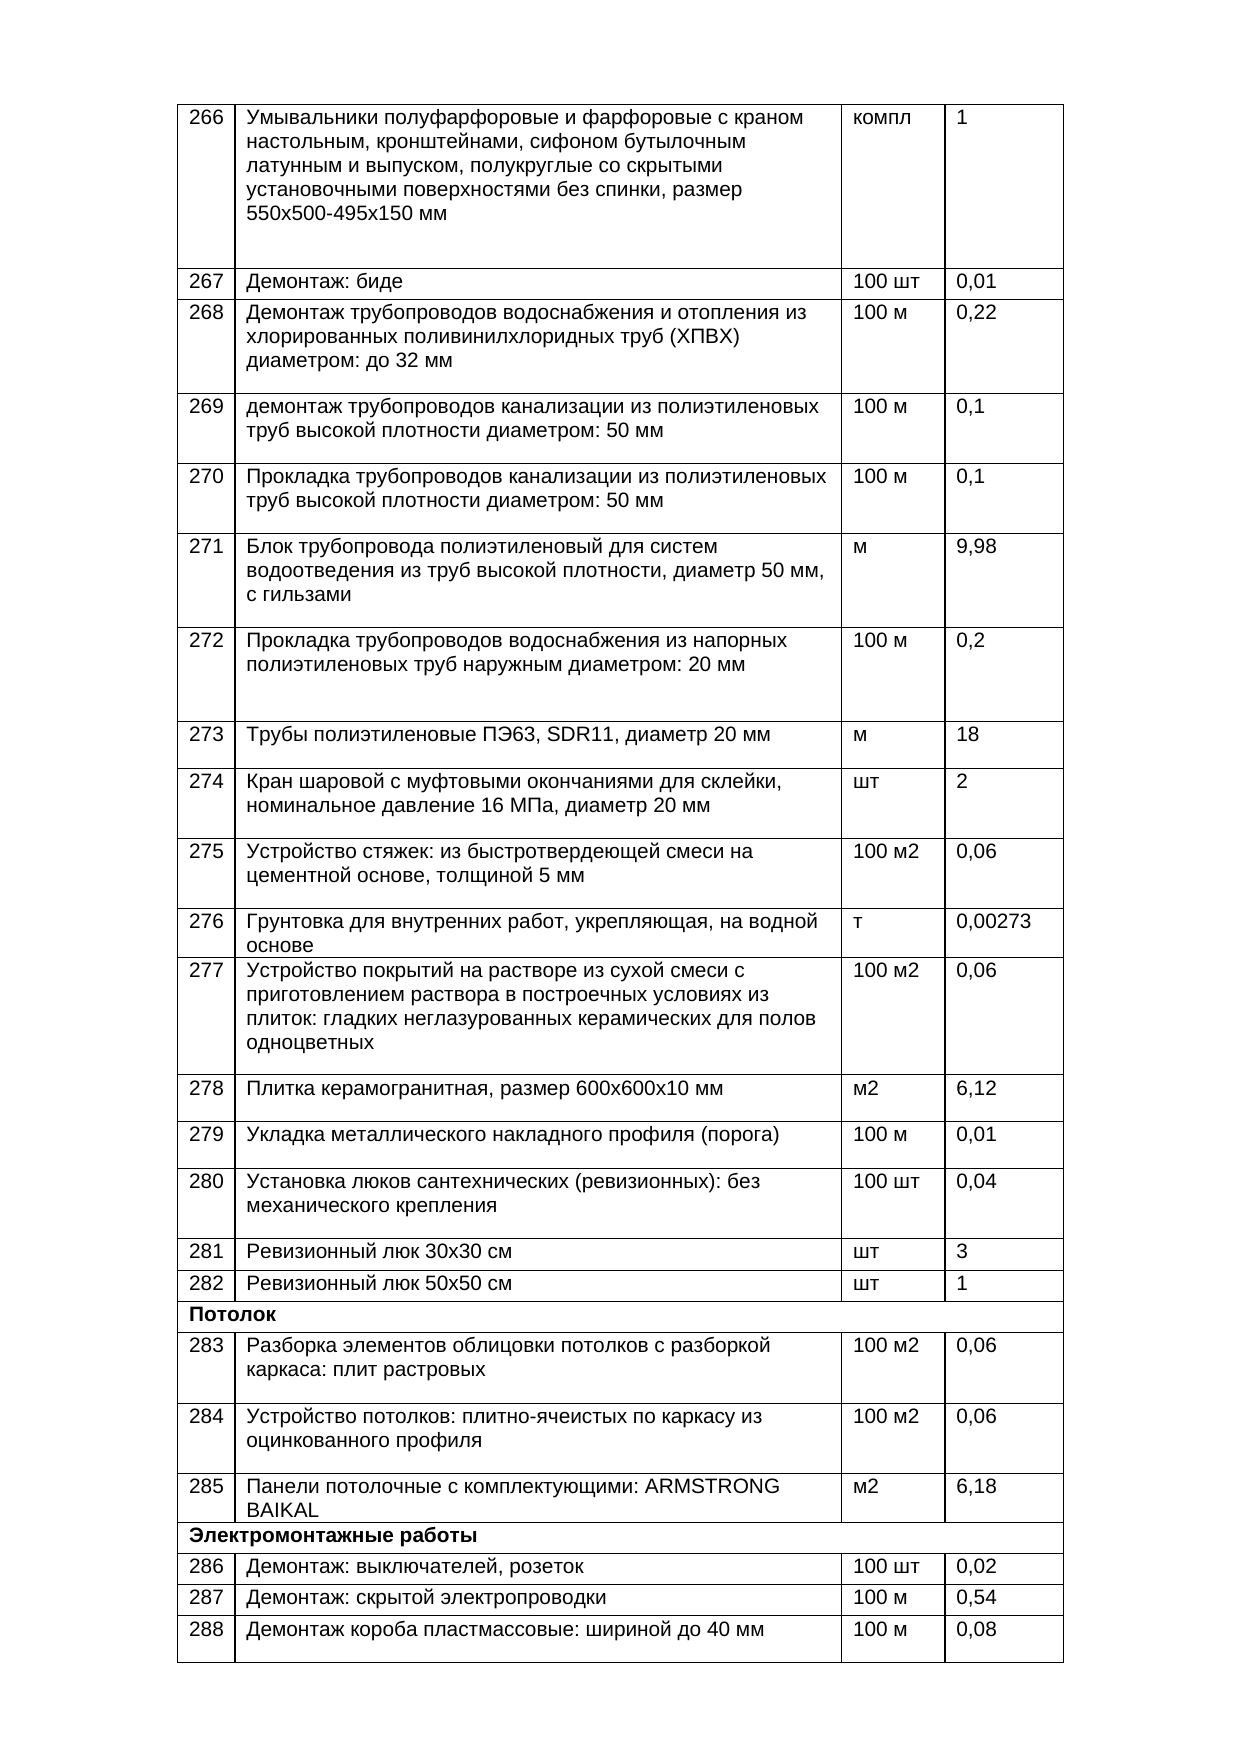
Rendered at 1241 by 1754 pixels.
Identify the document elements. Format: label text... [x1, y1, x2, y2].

table_cell 0,02 [946, 1554, 1063, 1584]
table_cell 100 м [842, 1616, 944, 1662]
table_cell Установка люков сантехнических (ревизионных): без механического крепления [236, 1169, 841, 1238]
table_cell 100 шт [842, 1169, 944, 1238]
table_cell 0,2 [946, 628, 1063, 721]
table_cell 1 [946, 1271, 1063, 1301]
table_cell Устройство покрытий на растворе из сухой смеси с приготовлением раствора в построечных условиях из плиток: гладких неглазурованных керамических для полов одноцветных [236, 958, 841, 1074]
table_cell 278 [178, 1075, 234, 1121]
table_cell компл [842, 105, 944, 267]
table_cell 270 [178, 464, 234, 533]
table_cell 18 [946, 722, 1063, 767]
table_cell 0,01 [946, 1122, 1063, 1168]
table_cell Демонтаж трубопроводов водоснабжения и отопления из хлорированных поливинилхлоридных труб (ХПВХ) диаметром: до 32 мм [236, 300, 841, 392]
table_cell 268 [178, 300, 234, 392]
table_cell Ревизионный люк 50х50 см [236, 1271, 841, 1301]
table_cell 2 [946, 769, 1063, 838]
table_cell 6,18 [946, 1474, 1063, 1522]
table_cell 0,06 [946, 839, 1063, 908]
table_cell Демонтаж короба пластмассовые: шириной до 40 мм [236, 1616, 841, 1662]
table_cell 0,01 [946, 269, 1063, 299]
table_cell 286 [178, 1554, 234, 1584]
table_cell Демонтаж: выключателей, розеток [236, 1554, 841, 1584]
table_cell 100 м2 [842, 1333, 944, 1402]
table_cell шт [842, 1239, 944, 1269]
table_cell 9,98 [946, 534, 1063, 627]
table_cell Демонтаж: скрытой электропроводки [236, 1585, 841, 1615]
table_cell 269 [178, 394, 234, 463]
table_cell демонтаж трубопроводов канализации из полиэтиленовых труб высокой плотности диаметром: 50 мм [236, 394, 841, 463]
table_cell 100 м [842, 394, 944, 463]
table_cell Прокладка трубопроводов канализации из полиэтиленовых труб высокой плотности диаметром: 50 мм [236, 464, 841, 533]
table_cell Потолок [178, 1302, 1063, 1332]
table_cell 100 м [842, 628, 944, 721]
table_cell 272 [178, 628, 234, 721]
table_cell м [842, 722, 944, 767]
table_cell Разборка элементов облицовки потолков с разборкой каркаса: плит растровых [236, 1333, 841, 1402]
table_cell 0,06 [946, 1404, 1063, 1473]
table_cell 282 [178, 1271, 234, 1301]
table_cell 279 [178, 1122, 234, 1168]
table_cell 0,1 [946, 394, 1063, 463]
table_cell Умывальники полуфарфоровые и фарфоровые с краном настольным, кронштейнами, сифоном бутылочным латунным и выпуском, полукруглые со скрытыми установочными поверхностями без спинки, размер 550х500-495х150 мм [236, 105, 841, 267]
table_cell 276 [178, 909, 234, 957]
table_cell 271 [178, 534, 234, 627]
table_cell 283 [178, 1333, 234, 1402]
table_cell Устройство потолков: плитно-ячеистых по каркасу из оцинкованного профиля [236, 1404, 841, 1473]
table_cell 280 [178, 1169, 234, 1238]
table_cell м2 [842, 1075, 944, 1121]
table_cell 274 [178, 769, 234, 838]
table_cell 267 [178, 269, 234, 299]
table_cell 6,12 [946, 1075, 1063, 1121]
table_cell 100 м [842, 464, 944, 533]
table_cell шт [842, 1271, 944, 1301]
table_cell 284 [178, 1404, 234, 1473]
table_cell 100 м2 [842, 1404, 944, 1473]
table_cell 0,22 [946, 300, 1063, 392]
table_cell 0,06 [946, 1333, 1063, 1402]
table_cell 281 [178, 1239, 234, 1269]
table_cell 100 м [842, 1585, 944, 1615]
table_cell Ревизионный люк 30х30 см [236, 1239, 841, 1269]
table_cell 288 [178, 1616, 234, 1662]
table_cell 100 м [842, 300, 944, 392]
table_cell Трубы полиэтиленовые ПЭ63, SDR11, диаметр 20 мм [236, 722, 841, 767]
table_cell 0,54 [946, 1585, 1063, 1615]
table_cell шт [842, 769, 944, 838]
table_cell 0,06 [946, 958, 1063, 1074]
table_cell 0,00273 [946, 909, 1063, 957]
table_cell Грунтовка для внутренних работ, укрепляющая, на водной основе [236, 909, 841, 957]
table_cell Укладка металлического накладного профиля (порога) [236, 1122, 841, 1168]
table_cell 275 [178, 839, 234, 908]
table_cell 100 шт [842, 1554, 944, 1584]
table_cell 0,04 [946, 1169, 1063, 1238]
table_cell 273 [178, 722, 234, 767]
table_cell Электромонтажные работы [178, 1523, 1063, 1553]
table_cell 287 [178, 1585, 234, 1615]
table_cell 1 [946, 105, 1063, 267]
table_cell Блок трубопровода полиэтиленовый для систем водоотведения из труб высокой плотности, диаметр 50 мм, с гильзами [236, 534, 841, 627]
table_cell т [842, 909, 944, 957]
table_cell 0,08 [946, 1616, 1063, 1662]
table_cell 100 м [842, 1122, 944, 1168]
table_cell Устройство стяжек: из быстротвердеющей смеси на цементной основе, толщиной 5 мм [236, 839, 841, 908]
table_cell Кран шаровой с муфтовыми окончаниями для склейки, номинальное давление 16 МПа, диаметр 20 мм [236, 769, 841, 838]
table_cell 285 [178, 1474, 234, 1522]
table_cell 100 м2 [842, 839, 944, 908]
table_cell 3 [946, 1239, 1063, 1269]
table_cell Панели потолочные с комплектующими: ARMSTRONG BAIKAL [236, 1474, 841, 1522]
table_cell Прокладка трубопроводов водоснабжения из напорных полиэтиленовых труб наружным диаметром: 20 мм [236, 628, 841, 721]
table_cell 100 шт [842, 269, 944, 299]
table_cell 277 [178, 958, 234, 1074]
table_cell 0,1 [946, 464, 1063, 533]
table_cell м [842, 534, 944, 627]
table_cell Демонтаж: биде [236, 269, 841, 299]
table_cell 266 [178, 105, 234, 267]
table_cell Плитка керамогранитная, размер 600х600х10 мм [236, 1075, 841, 1121]
table_cell 100 м2 [842, 958, 944, 1074]
table_cell м2 [842, 1474, 944, 1522]
